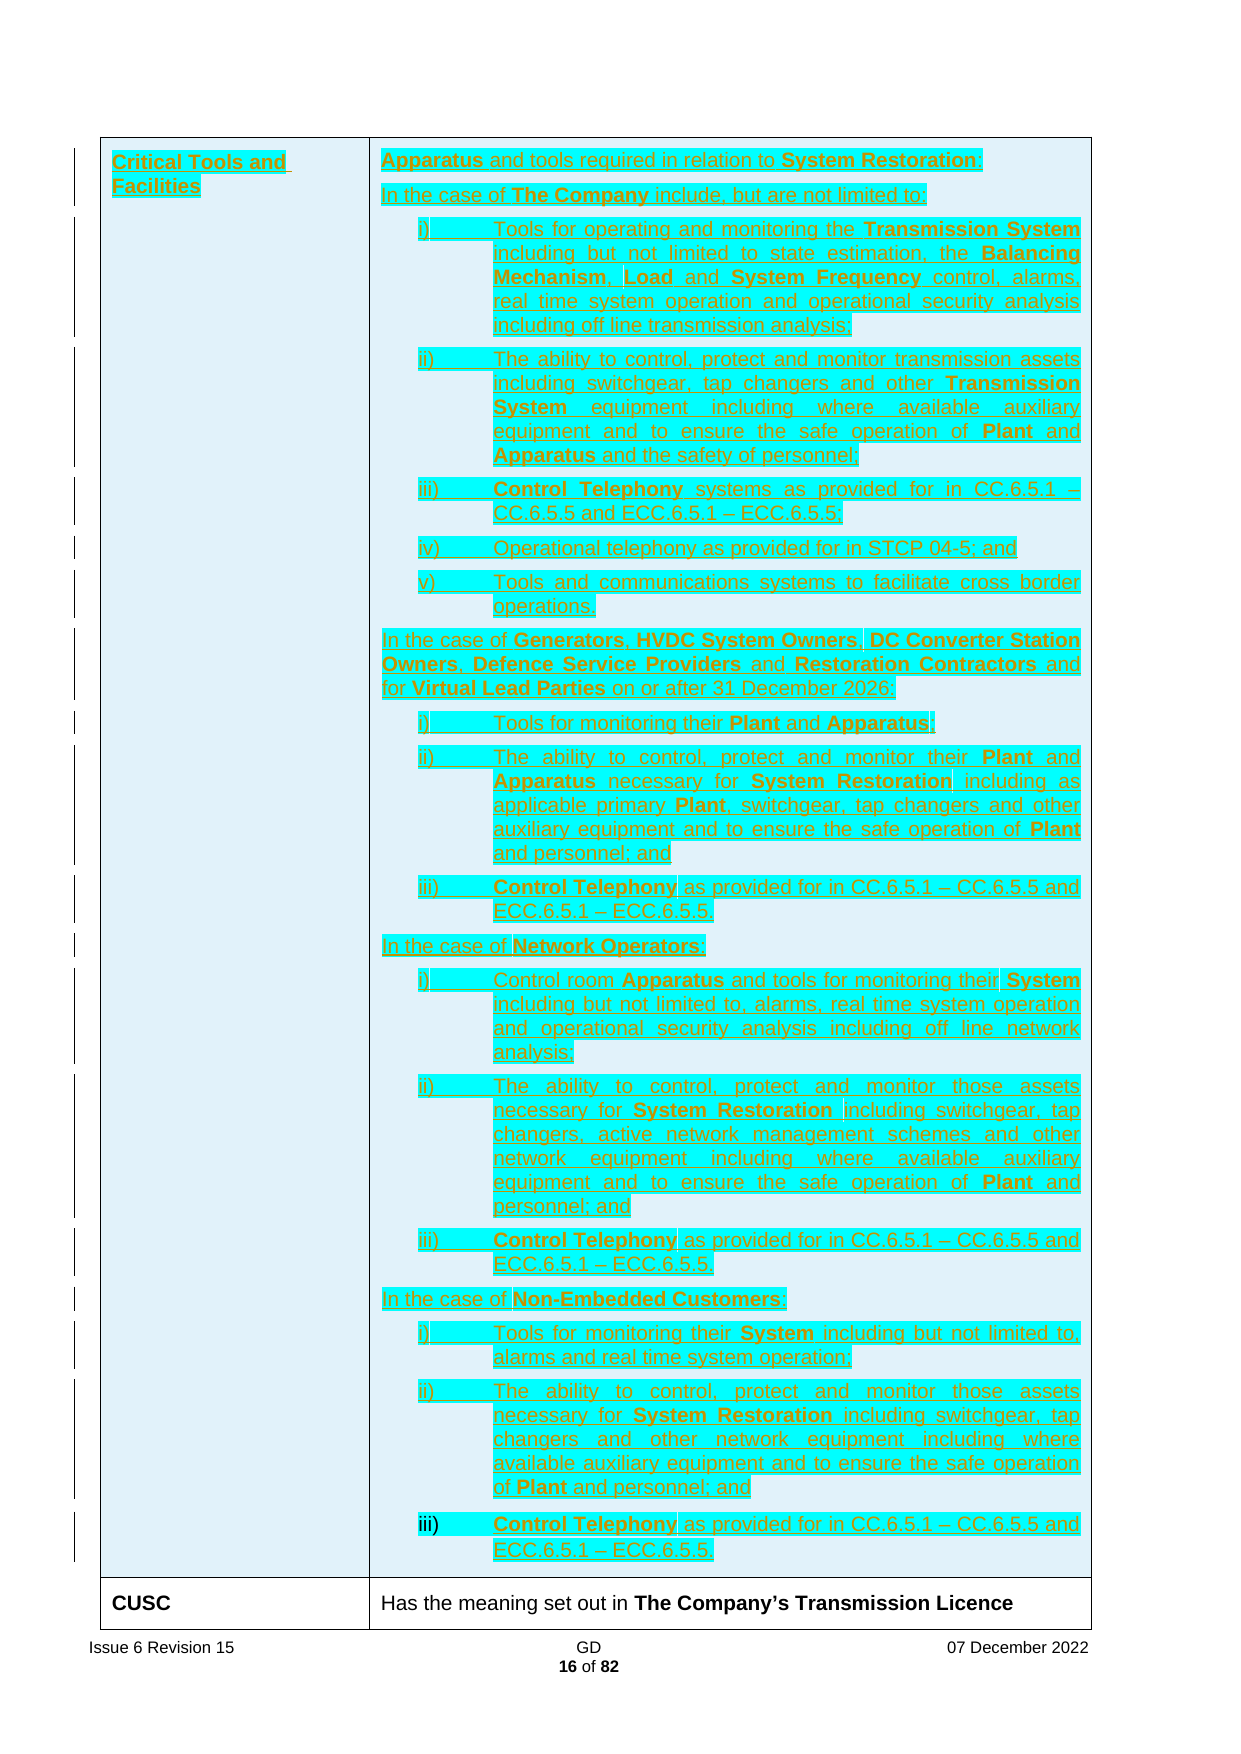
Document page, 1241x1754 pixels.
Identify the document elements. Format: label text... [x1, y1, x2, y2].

table_cell Has the meaning set out in The Company’s Transmission Licence [370, 1578, 1091, 1629]
table_cell CUSC [101, 1578, 369, 1629]
